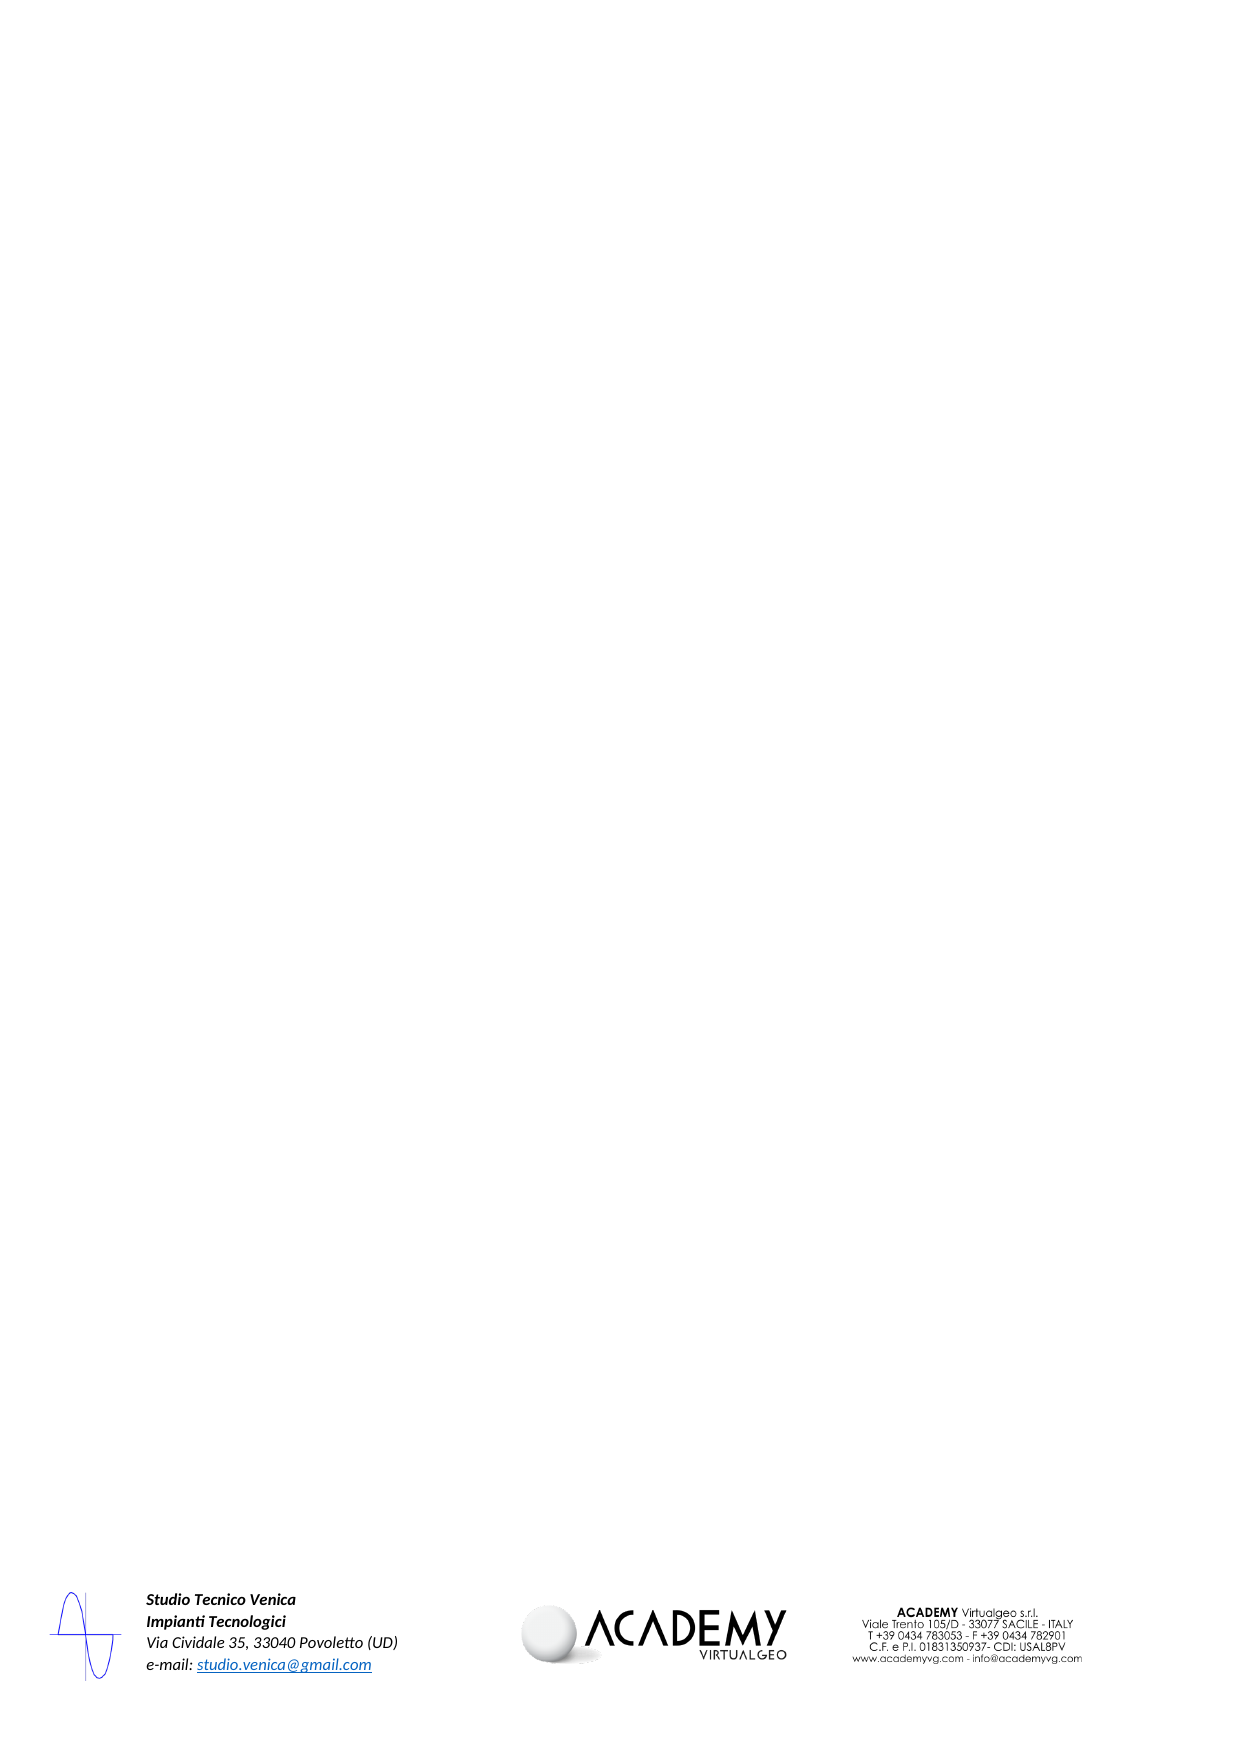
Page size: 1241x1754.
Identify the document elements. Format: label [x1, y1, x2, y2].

picture [521, 1605, 1082, 1664]
picture [49, 1592, 122, 1681]
